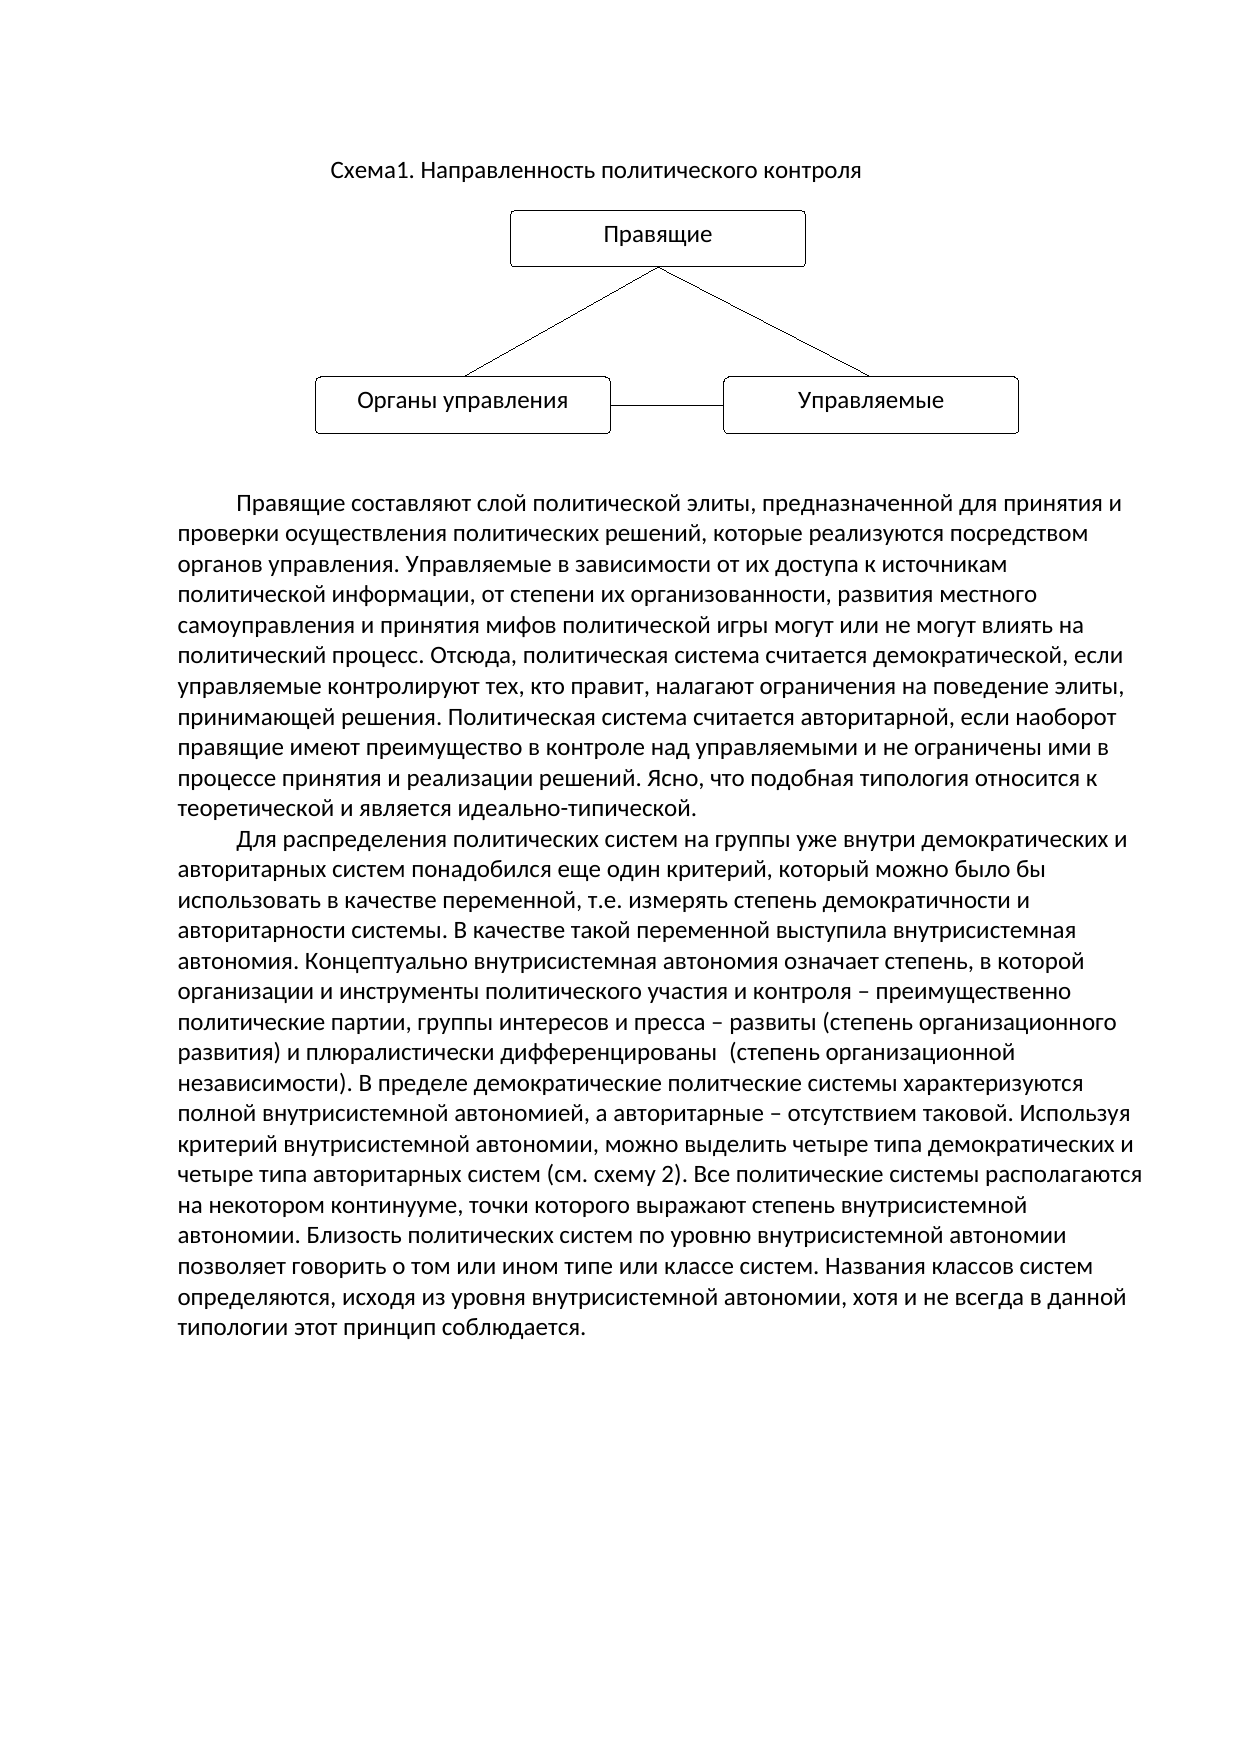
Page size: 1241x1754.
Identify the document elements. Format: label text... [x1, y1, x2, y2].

text Правящие составляют слой политической элиты, предназначенной для принятия и проверки осуществления политических решений, которые реализуются посредством органов управления. Управляемые в зависимости от их доступа к источникам политической информации, от степени их организованности, развития местного самоуправления и принятия мифов политической игры могут или не могут влиять на политический процесс. Отсюда, политическая система считается демократической, если управляемые контролируют тех, кто правит, налагают ограничения на поведение элиты, принимающей решения. Политическая система считается авторитарной, если наоборот правящие имеют преимущество в контроле над управляемыми и не ограничены ими в процессе принятия и реализации решений. Ясно, что подобная типология относится к теоретической и является идеально-типической. [177, 487, 1152, 823]
text Для распределения политических систем на группы уже внутри демократических и авторитарных систем понадобился еще один критерий, который можно было бы использовать в качестве переменной, т.е. измерять степень демократичности и авторитарности системы. В качестве такой переменной выступила внутрисистемная автономия. Концептуально внутрисистемная автономия означает степень, в которой организации и инструменты политического участия и контроля – преимущественно политические партии, группы интересов и пресса – развиты (степень организационного развития) и плюралистически дифференцированы (степень организационной независимости). В пределе демократические политческие системы характеризуются полной внутрисистемной автономией, а авторитарные – отсутствием таковой. Используя критерий внутрисистемной автономии, можно выделить четыре типа демократических и четыре типа авторитарных систем (см. схему 2). Все политические системы располагаются на некотором континууме, точки которого выражают степень внутрисистемной автономии. Близость политических систем по уровню внутрисистемной автономии позволяет говорить о том или ином типе или классе систем. Названия классов систем определяются, исходя из уровня внутрисистемной автономии, хотя и не всегда в данной типологии этот принцип соблюдается. [177, 823, 1152, 1342]
